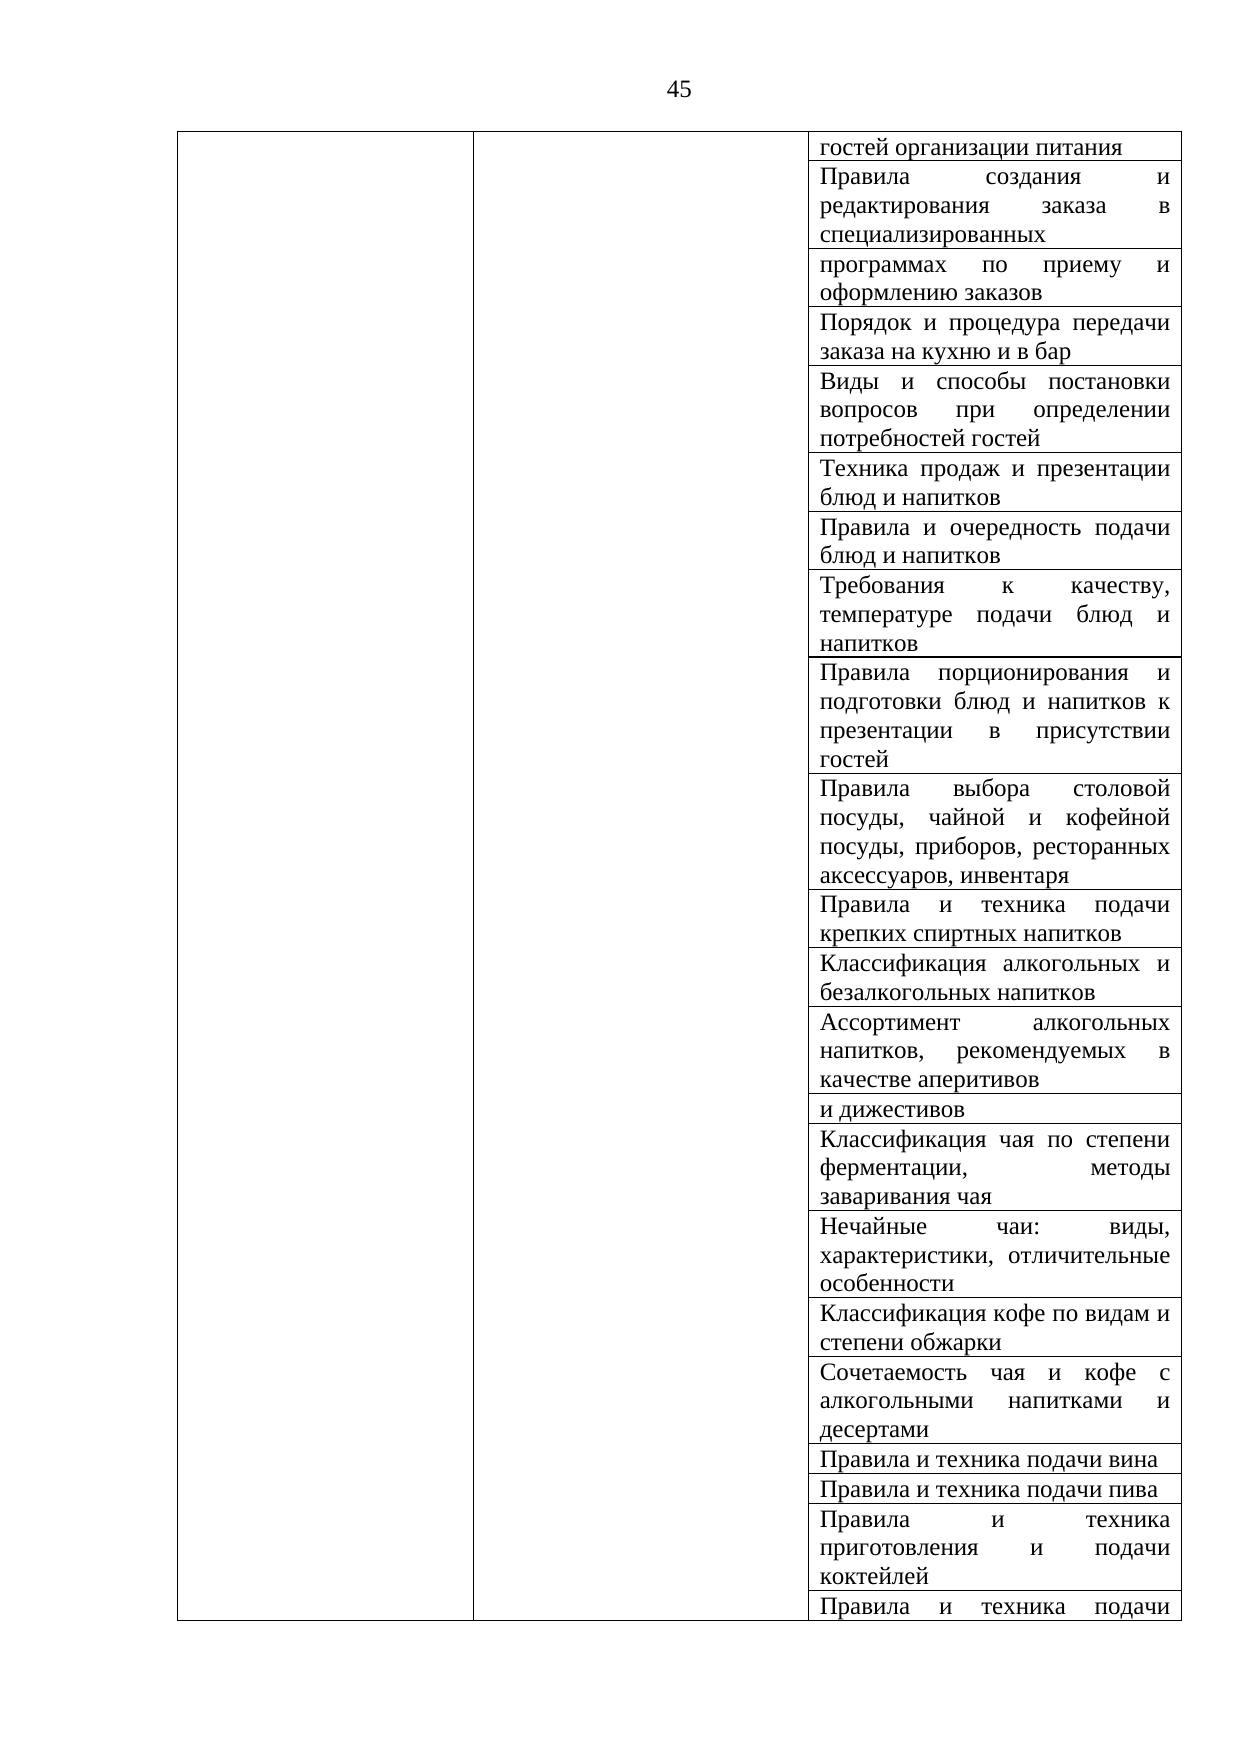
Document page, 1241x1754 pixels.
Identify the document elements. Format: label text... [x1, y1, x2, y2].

table_cell Правила и техника подачи пива [809, 1474, 1181, 1503]
table_cell Требования к качеству, температуре подачи блюд и напитков [809, 570, 1181, 656]
table_cell Правила и очередность подачи блюд и напитков [809, 512, 1181, 569]
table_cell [809, 1591, 1181, 1620]
table_cell Правила выбора столовой посуды, чайной и кофейной посуды, приборов, ресторанных аксессуаров, инвентаря [809, 774, 1181, 888]
table_cell Сочетаемость чая и кофе с алкогольными напитками и десертами [809, 1357, 1181, 1443]
table_cell Правила порционирования и подготовки блюд и напитков к презентации в присутствии гостей [809, 658, 1181, 772]
table_cell Правила создания и редактирования заказа в специализированных [809, 161, 1181, 248]
table_cell программах по приему и оформлению заказов [809, 249, 1181, 306]
table_cell Классификация алкогольных и безалкогольных напитков [809, 948, 1181, 1006]
table_cell Ассортимент алкогольных напитков, рекомендуемых в качестве аперитивов [809, 1007, 1181, 1093]
table_cell Нечайные чаи: виды, характеристики, отличительные особенности [809, 1211, 1181, 1297]
table_cell Классификация чая по степени ферментации, методы заваривания чая [809, 1124, 1181, 1210]
table_cell Виды и способы постановки вопросов при определении потребностей гостей [809, 366, 1181, 452]
table_cell гостей организации питания [809, 132, 1181, 160]
table_cell Техника продаж и презентации блюд и напитков [809, 453, 1181, 511]
table_cell и дижестивов [809, 1094, 1181, 1123]
table_cell Порядок и процедура передачи заказа на кухню и в бар [809, 307, 1181, 365]
table_cell Правила и техника подачи крепких спиртных напитков [809, 890, 1181, 947]
table_cell Классификация кофе по видам и степени обжарки [809, 1298, 1181, 1356]
table_cell Правила и техника подачи вина [809, 1444, 1181, 1473]
table_cell Правила и техника приготовления и подачи коктейлей [809, 1504, 1181, 1590]
